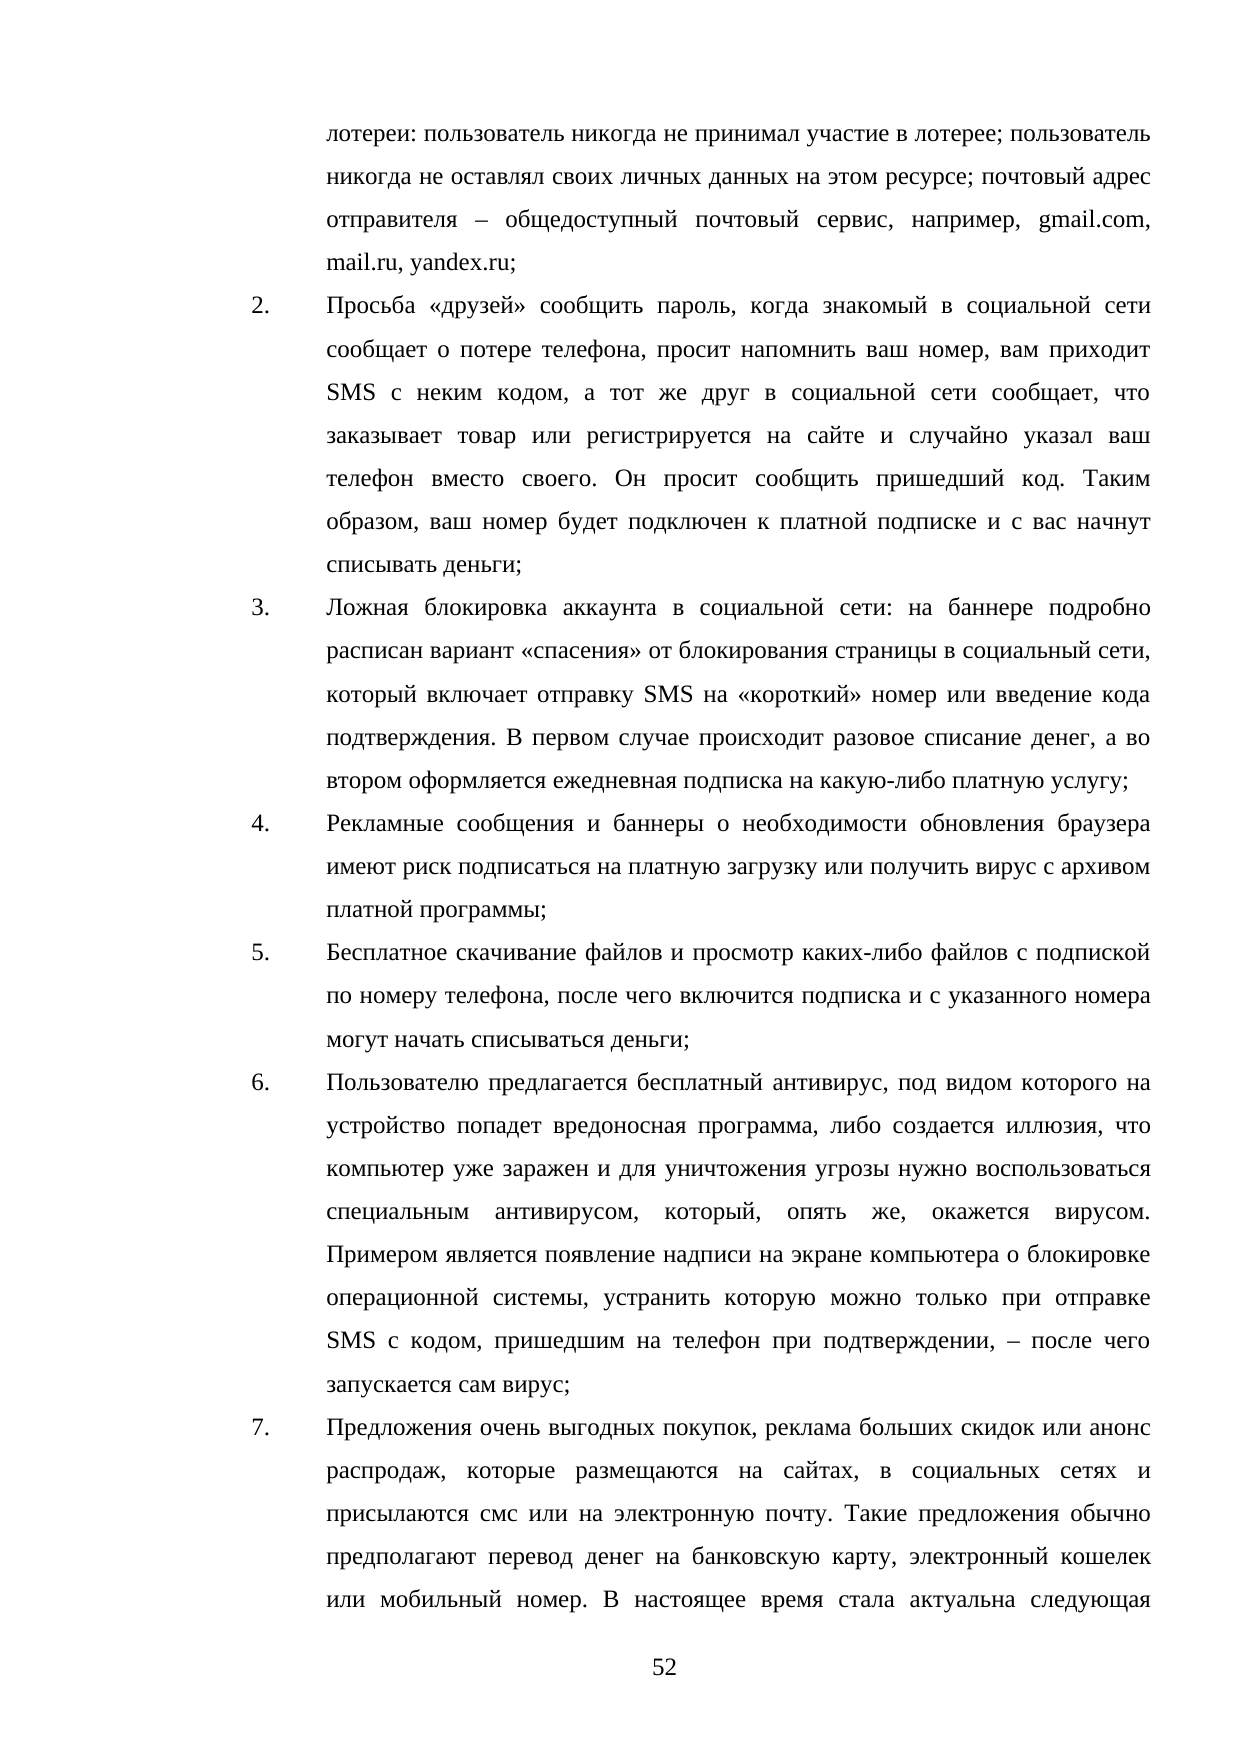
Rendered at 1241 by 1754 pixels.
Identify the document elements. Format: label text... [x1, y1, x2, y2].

list Пользователю предлагается бесплатный антивирус, под видом которого на устройство попадет вредоносная программа, либо создается иллюзия, что компьютер уже заражен и для уничтожения угрозы нужно воспользоваться специальным антивирусом, который, опять же, окажется вирусом. Примером является появление надписи на экране компьютера о блокировке операционной системы, устранить которую можно только при отправке SMS с кодом, пришедшим на телефон при подтверждении, – после чего запускается сам вирус; [251, 1067, 1152, 1397]
list Просьба «друзей» сообщить пароль, когда знакомый в социальной сети сообщает о потере телефона, просит напомнить ваш номер, вам приходит SMS с неким кодом, а тот же друг в социальной сети сообщает, что заказывает товар или регистрируется на сайте и случайно указал ваш телефон вместо своего. Он просит сообщить пришедший код. Таким образом, ваш номер будет подключен к платной подписке и с вас начнут списывать деньги; [251, 291, 1152, 578]
list Рекламные сообщения и баннеры о необходимости обновления браузера имеют риск подписаться на платную загрузку или получить вирус с архивом платной программы; [251, 808, 1152, 923]
list Бесплатное скачивание файлов и просмотр каких-либо файлов с подпиской по номеру телефона, после чего включится подписка и с указанного номера могут начать списываться деньги; [251, 937, 1152, 1052]
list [251, 118, 1152, 276]
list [251, 1412, 1152, 1613]
list Ложная блокировка аккаунта в социальной сети: на баннере подробно расписан вариант «спасения» от блокирования страницы в социальный сети, который включает отправку SMS на «короткий» номер или введение кода подтверждения. В первом случае происходит разовое списание денег, а во втором оформляется ежедневная подписка на какую-либо платную услугу; [251, 592, 1152, 794]
